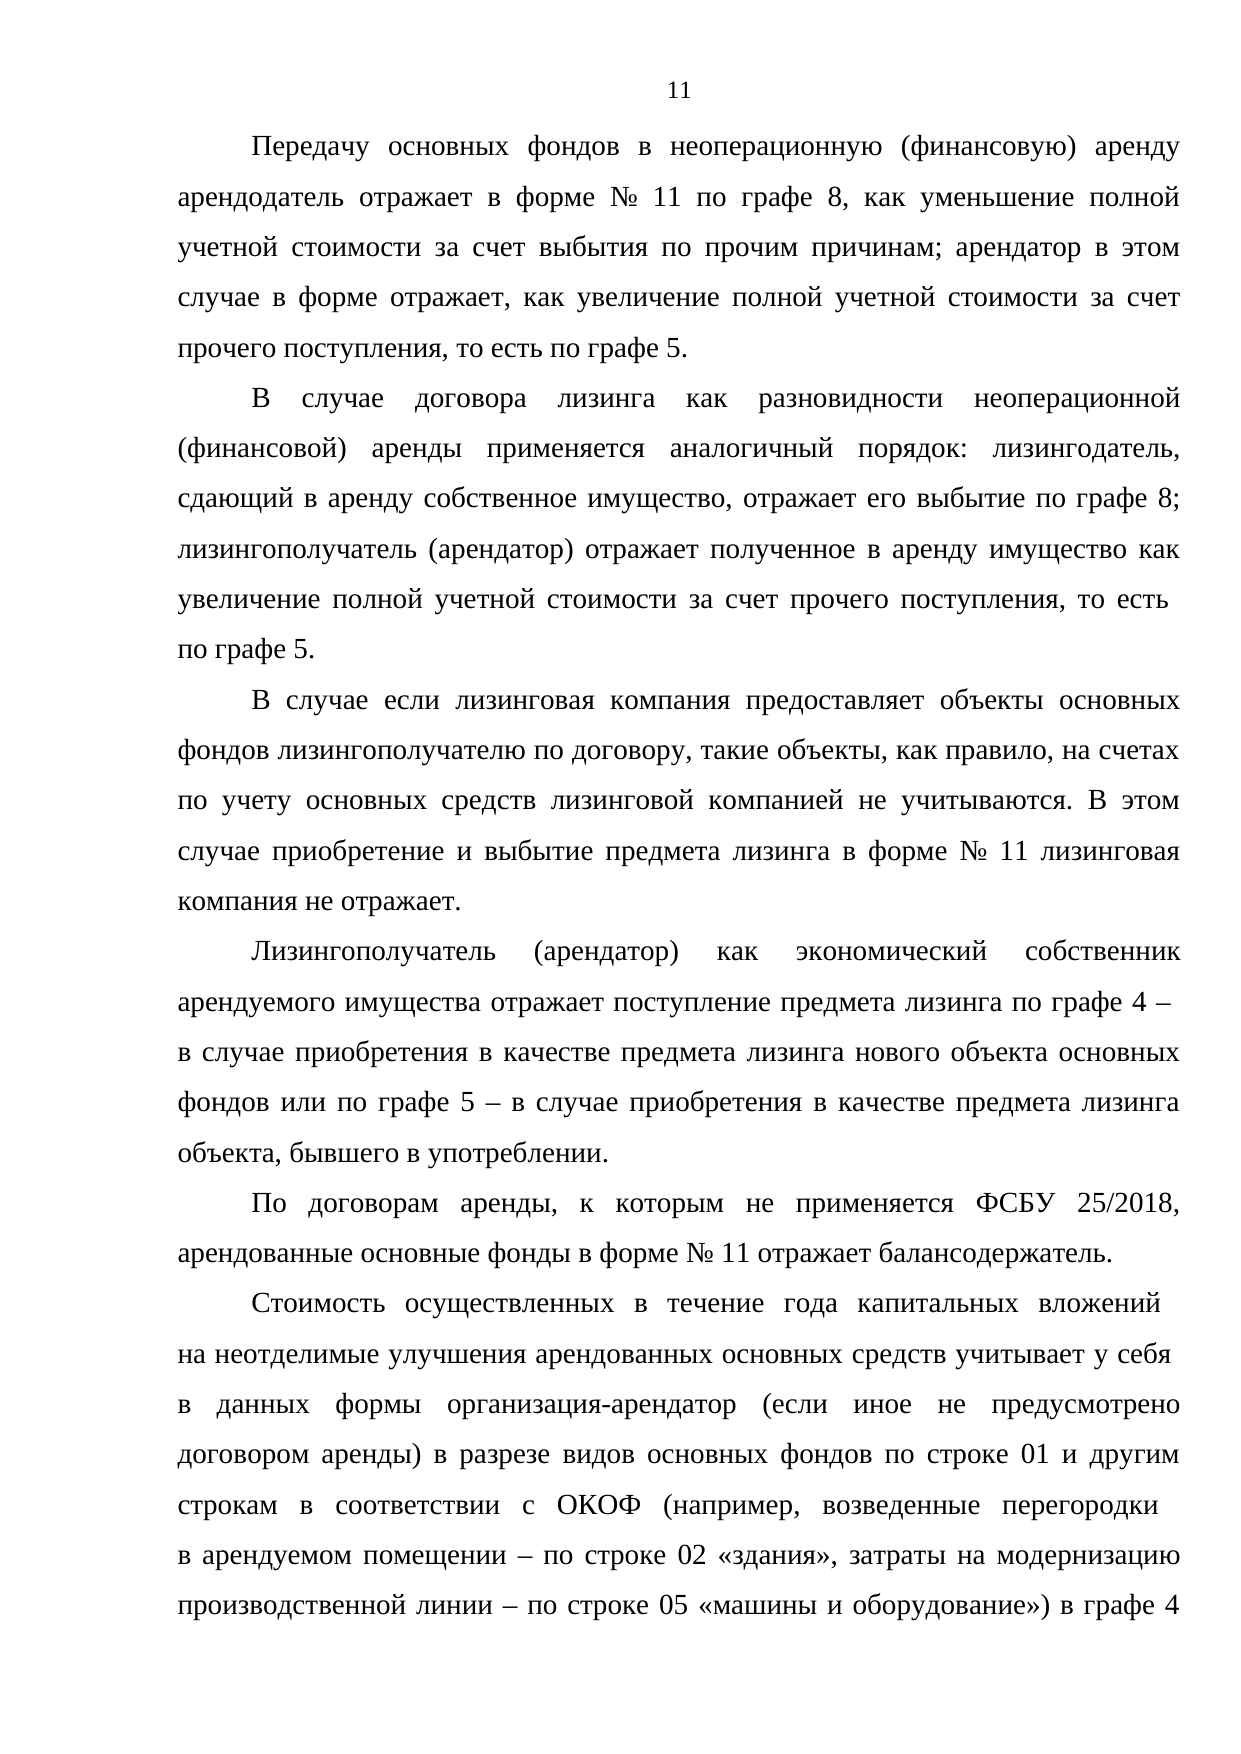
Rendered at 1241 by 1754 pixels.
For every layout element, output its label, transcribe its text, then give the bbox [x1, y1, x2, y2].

text Лизингополучатель (арендатор) как экономический собственник арендуемого имущества отражает поступление предмета лизинга по графе 4 – в случае приобретения в качестве предмета лизинга нового объекта основных фондов или по графе 5 – в случае приобретения в качестве предмета лизинга объекта, бывшего в употреблении. [177, 933, 1181, 1168]
list В случае договора лизинга как разновидности неоперационной (финансовой) аренды применяется аналогичный порядок: лизингодатель, сдающий в аренду собственное имущество, отражает его выбытие по графе 8; лизингополучатель (арендатор) отражает полученное в аренду имущество как увеличение полной учетной стоимости за счет прочего поступления, то есть по графе 5. [177, 380, 1181, 665]
list Передачу основных фондов в неоперационную (финансовую) аренду арендодатель отражает в форме № 11 по графе 8, как уменьшение полной учетной стоимости за счет выбытия по прочим причинам; арендатор в этом случае в форме отражает, как увеличение полной учетной стоимости за счет прочего поступления, то есть по графе 5. [177, 128, 1181, 363]
text В случае если лизинговая компания предоставляет объекты основных фондов лизингополучателю по договору, такие объекты, как правило, на счетах по учету основных средств лизинговой компанией не учитываются. В этом случае приобретение и выбытие предмета лизинга в форме № 11 лизинговая компания не отражает. [177, 682, 1181, 917]
text По договорам аренды, к которым не применяется ФСБУ 25/2018, арендованные основные фонды в форме № 11 отражает балансодержатель. [177, 1185, 1181, 1269]
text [177, 1286, 1181, 1621]
